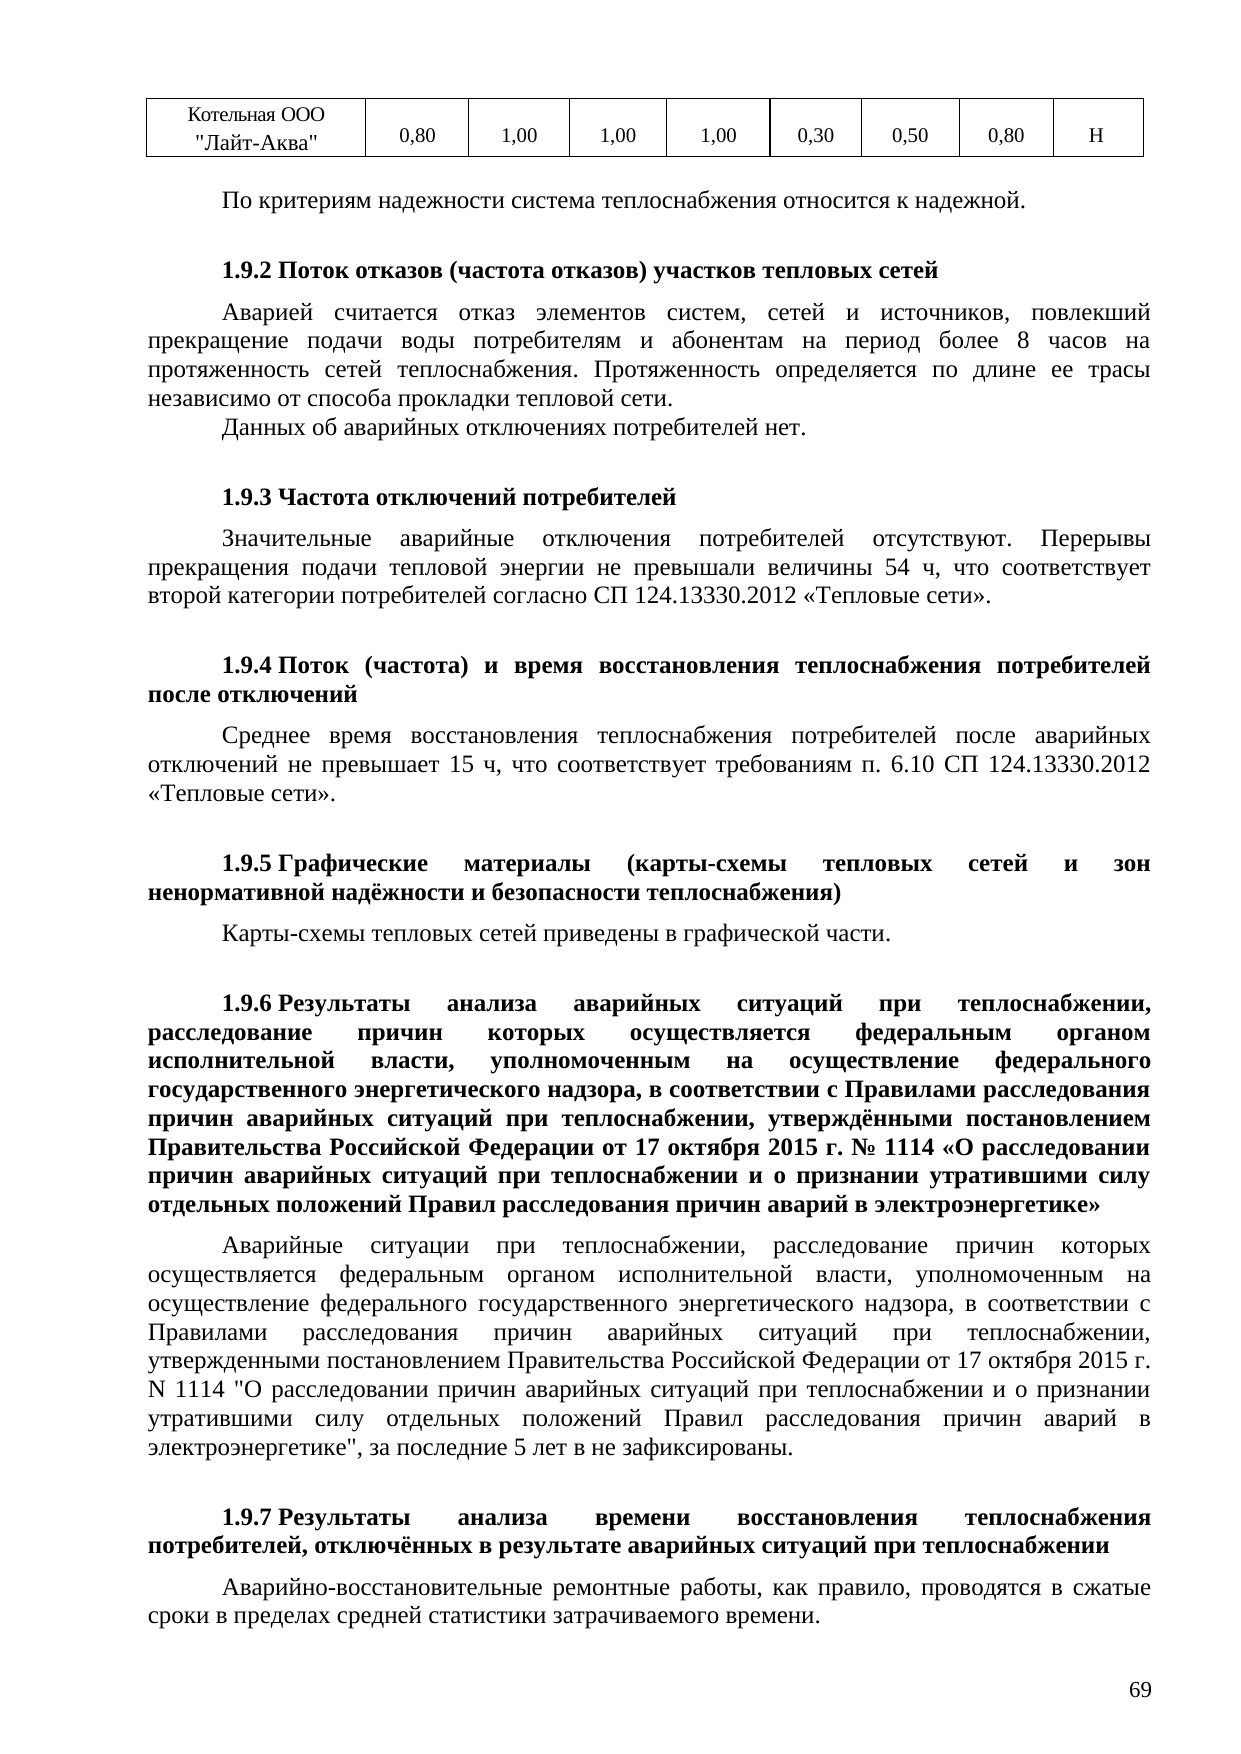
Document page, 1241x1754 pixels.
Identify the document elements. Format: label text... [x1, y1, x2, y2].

subtitle Результаты анализа времени восстановления теплоснабжения потребителей, отключённых в результате аварийных ситуаций при теплоснабжении [148, 1502, 1152, 1559]
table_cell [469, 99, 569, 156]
subtitle Результаты анализа аварийных ситуаций при теплоснабжении, расследование причин которых осуществляется федеральным органом исполнительной власти, уполномоченным на осуществление федерального государственного энергетического надзора, в соответствии с Правилами расследования причин аварийных ситуаций при теплоснабжении, утверждёнными постановлением Правительства Российской Федерации от 17 октября 2015 г. № 1114 «О расследовании причин аварийных ситуаций при теплоснабжении и о признании утратившими силу отдельных положений Правил расследования причин аварий в электроэнергетике» [148, 988, 1152, 1218]
subtitle Графические материалы (карты-схемы тепловых сетей и зон ненормативной надёжности и безопасности теплоснабжения) [148, 848, 1152, 906]
text Аварийные ситуации при теплоснабжении, расследование причин которых осуществляется федеральным органом исполнительной власти, уполномоченным на осуществление федерального государственного энергетического надзора, в соответствии с Правилами расследования причин аварийных ситуаций при теплоснабжении, утвержденными постановлением Правительства Российской Федерации от 17 октября 2015 г. N 1114 "О расследовании причин аварийных ситуаций при теплоснабжении и о признании утратившими силу отдельных положений Правил расследования причин аварий в электроэнергетике", за последние 5 лет в не зафиксированы. [148, 1231, 1152, 1461]
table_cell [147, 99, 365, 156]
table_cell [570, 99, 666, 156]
text По критериям надежности система теплоснабжения относится к надежной. [148, 186, 1152, 214]
text Аварией считается отказ элементов систем, сетей и источников, повлекший прекращение подачи воды потребителям и абонентам на период более 8 часов на протяженность сетей теплоснабжения. Протяженность определяется по длине ее трасы независимо от способа прокладки тепловой сети. [148, 297, 1152, 412]
subtitle Поток отказов (частота отказов) участков тепловых сетей [148, 256, 1152, 284]
text Значительные аварийные отключения потребителей отсутствуют. Перерывы прекращения подачи тепловой энергии не превышали величины 54 ч, что соответствует второй категории потребителей согласно СП 124.13330.2012 «Тепловые сети». [148, 523, 1152, 609]
subtitle Поток (частота) и время восстановления теплоснабжения потребителей после отключений [148, 651, 1152, 708]
text Аварийно-восстановительные ремонтные работы, как правило, проводятся в сжатые сроки в пределах средней статистики затрачиваемого времени. [148, 1572, 1152, 1629]
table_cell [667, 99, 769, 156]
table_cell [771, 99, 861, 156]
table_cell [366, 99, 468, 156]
subtitle Частота отключений потребителей [148, 482, 1152, 511]
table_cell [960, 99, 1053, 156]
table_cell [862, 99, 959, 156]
text Карты-схемы тепловых сетей приведены в графической части. [148, 918, 1152, 947]
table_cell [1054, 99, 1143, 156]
text Среднее время восстановления теплоснабжения потребителей после аварийных отключений не превышает 15 ч, что соответствует требованиям п. 6.10 СП 124.13330.2012 «Тепловые сети». [148, 721, 1152, 807]
text Данных об аварийных отключениях потребителей нет. [148, 412, 1152, 441]
